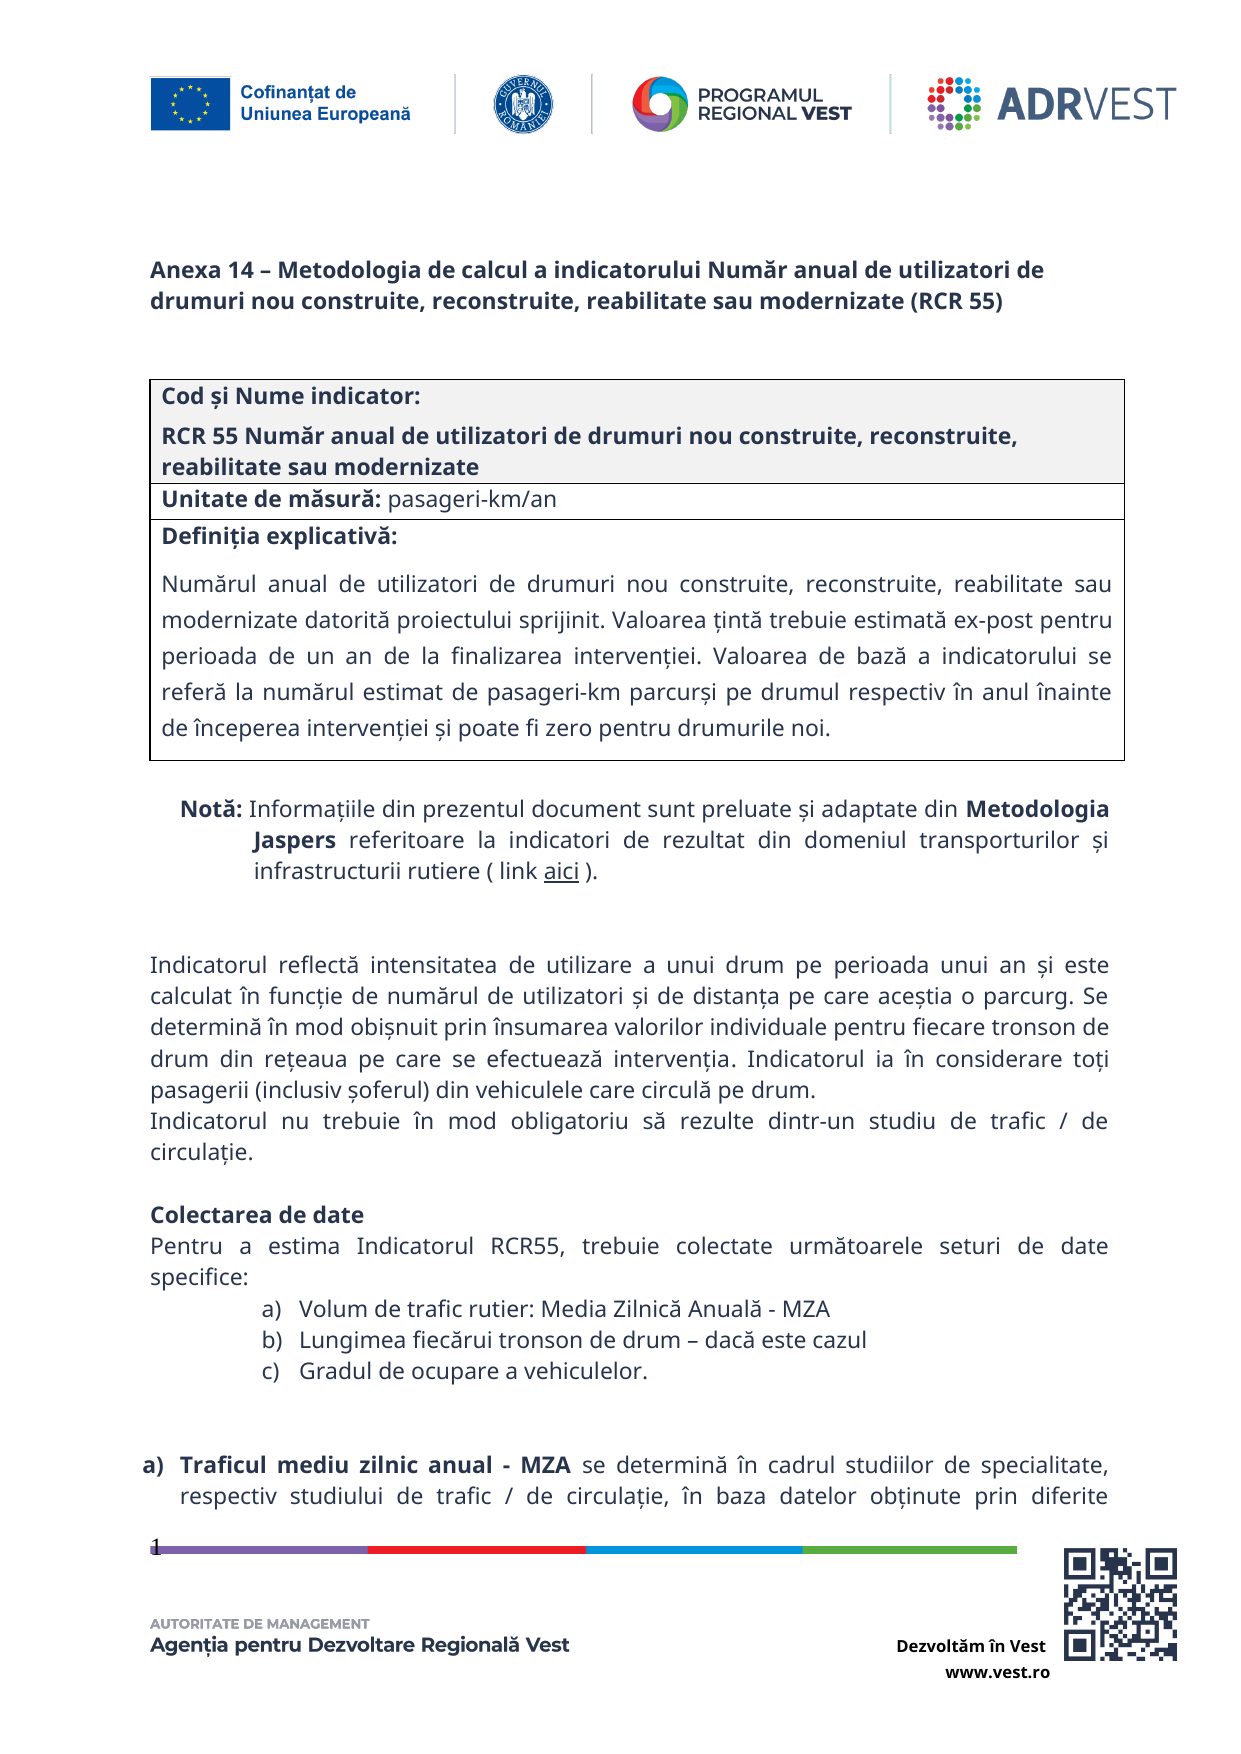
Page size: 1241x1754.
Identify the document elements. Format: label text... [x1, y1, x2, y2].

text Colectarea de date [150, 1199, 1110, 1230]
list Lungimea fiecărui tronson de drum – dacă este cazul [261, 1324, 1110, 1355]
text Pentru a estima Indicatorul RCR55, trebuie colectate următoarele seturi de date specifice: [150, 1230, 1110, 1292]
table_header Cod și Nume indicator: RCR 55 Număr anual de utilizatori de drumuri nou construite, reconstruite, reabilitate sau modernizate [151, 380, 1124, 482]
text Indicatorul reflectă intensitatea de utilizare a unui drum pe perioada unui an și este calculat în funcție de numărul de utilizatori și de distanța pe care aceștia o parcurg. Se determină în mod obișnuit prin însumarea valorilor individuale pentru fiecare tronson de drum din rețeaua pe care se efectuează intervenția. Indicatorul ia în considerare toți pasagerii (inclusiv șoferul) din vehiculele care circulă pe drum. [150, 949, 1110, 1105]
picture [149, 74, 1177, 134]
list Gradul de ocupare a vehiculelor. [261, 1355, 1110, 1386]
picture [1055, 1539, 1186, 1670]
text Notă: Informațiile din prezentul document sunt preluate și adaptate din Metodologia Jaspers referitoare la indicatori de rezultat din domeniul transporturilor și infrastructurii rutiere ( link aici ). [179, 792, 1110, 886]
table_cell Definiţia explicativă: Numărul anual de utilizatori de drumuri nou construite, reconstruite, reabilitate sau modernizate datorită proiectului sprijinit. Valoarea țintă trebuie estimată ex-post pentru perioada de un an de la finalizarea intervenției. Valoarea de bază a indicatorului se referă la numărul estimat de pasageri-km parcurși pe drumul respectiv în anul înainte de începerea intervenției și poate fi zero pentru drumurile noi. [151, 520, 1124, 760]
text Anexa 14 – Metodologia de calcul a indicatorului Număr anual de utilizatori de drumuri nou construite, reconstruite, reabilitate sau modernizate (RCR 55) [150, 254, 1110, 316]
text Indicatorul nu trebuie în mod obligatoriu să rezulte dintr-un studiu de trafic / de circulație. [150, 1105, 1110, 1167]
list Volum de trafic rutier: Media Zilnică Anuală - MZA [261, 1292, 1110, 1324]
table_cell Unitate de măsură: pasageri-km/an [151, 484, 1124, 519]
